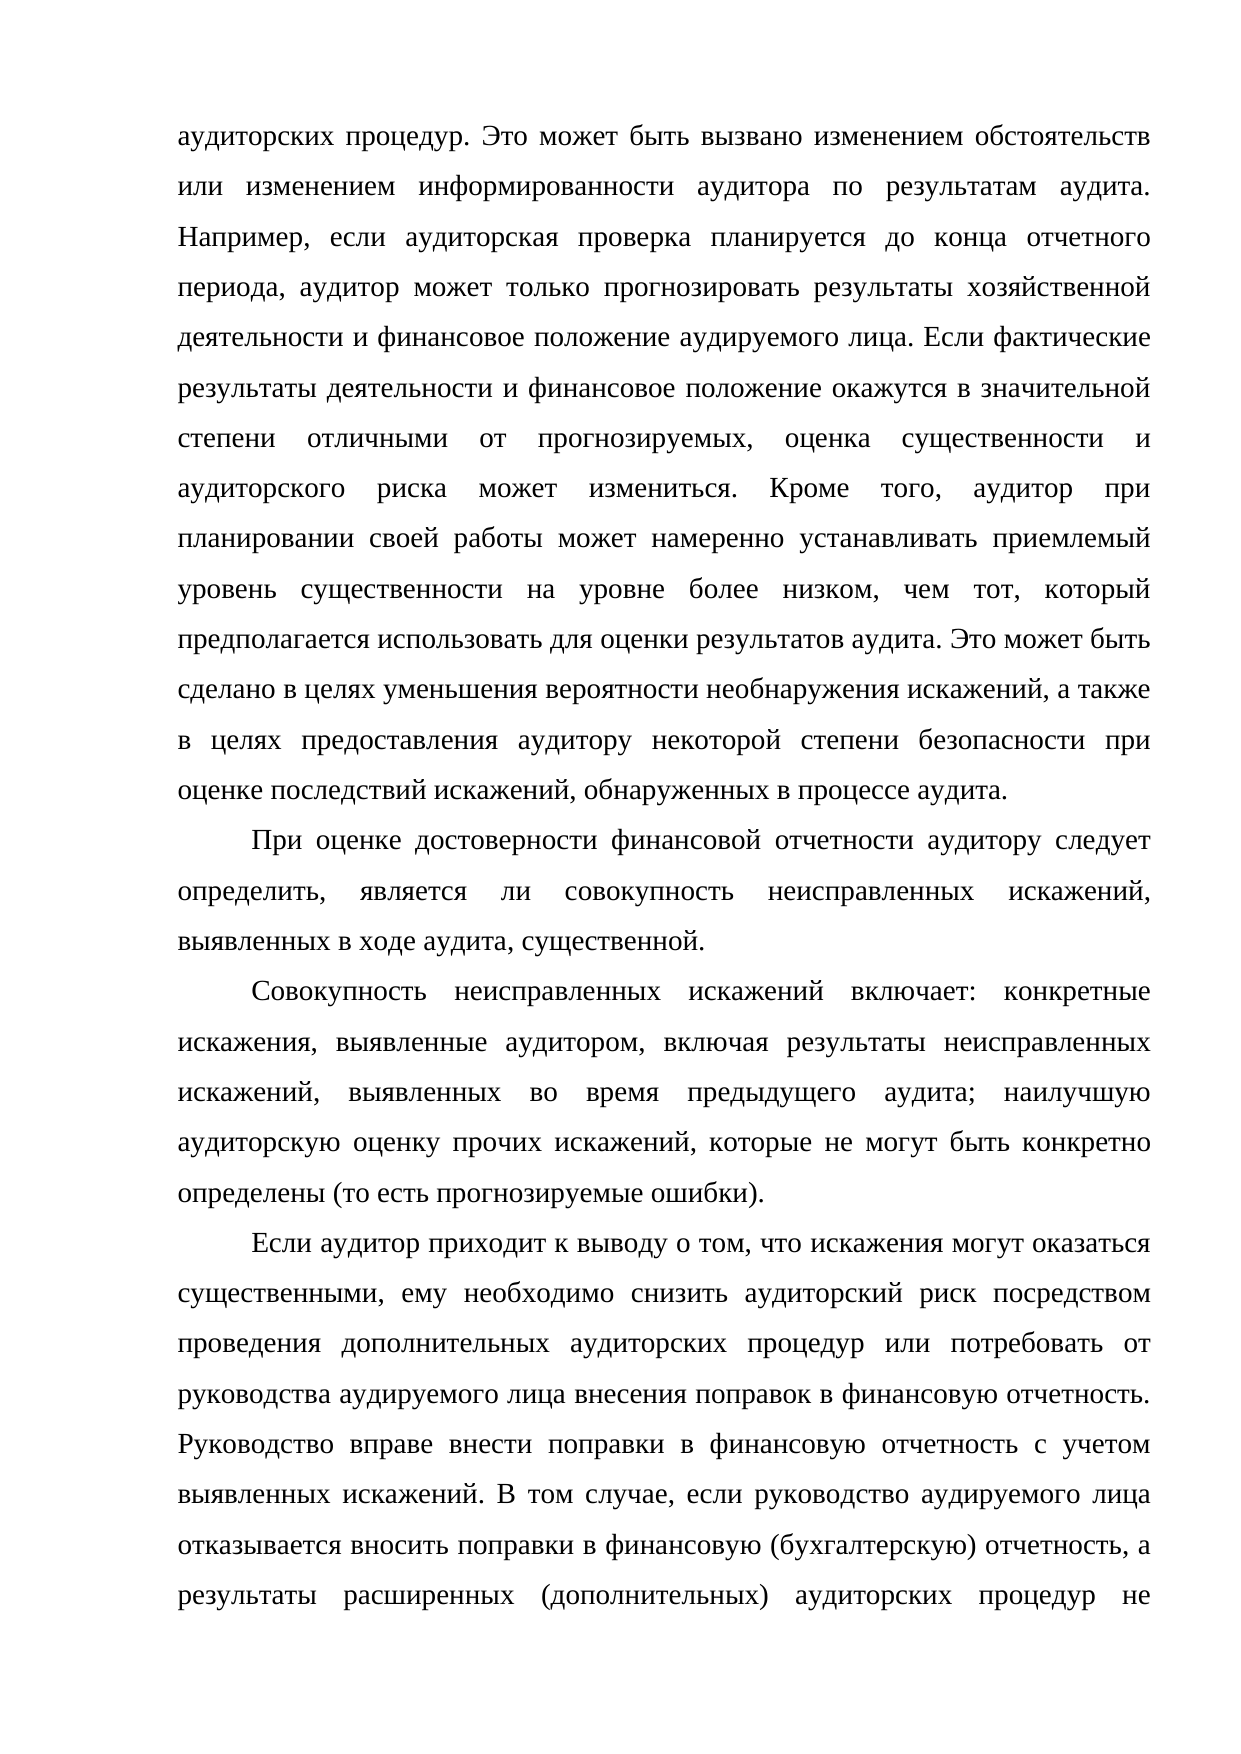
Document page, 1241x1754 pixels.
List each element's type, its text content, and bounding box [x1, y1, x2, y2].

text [177, 118, 1152, 806]
text Совокупность неисправленных искажений включает: конкретные искажения, выявленные аудитором, включая результаты неисправленных искажений, выявленных во время предыдущего аудита; наилучшую аудиторскую оценку прочих искажений, которые не могут быть конкретно определены (то есть прогнозируемые ошибки). [177, 973, 1152, 1208]
text При оценке достоверности финансовой отчетности аудитору следует определить, является ли совокупность неисправленных искажений, выявленных в ходе аудита, существенной. [177, 822, 1152, 957]
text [177, 1225, 1152, 1611]
